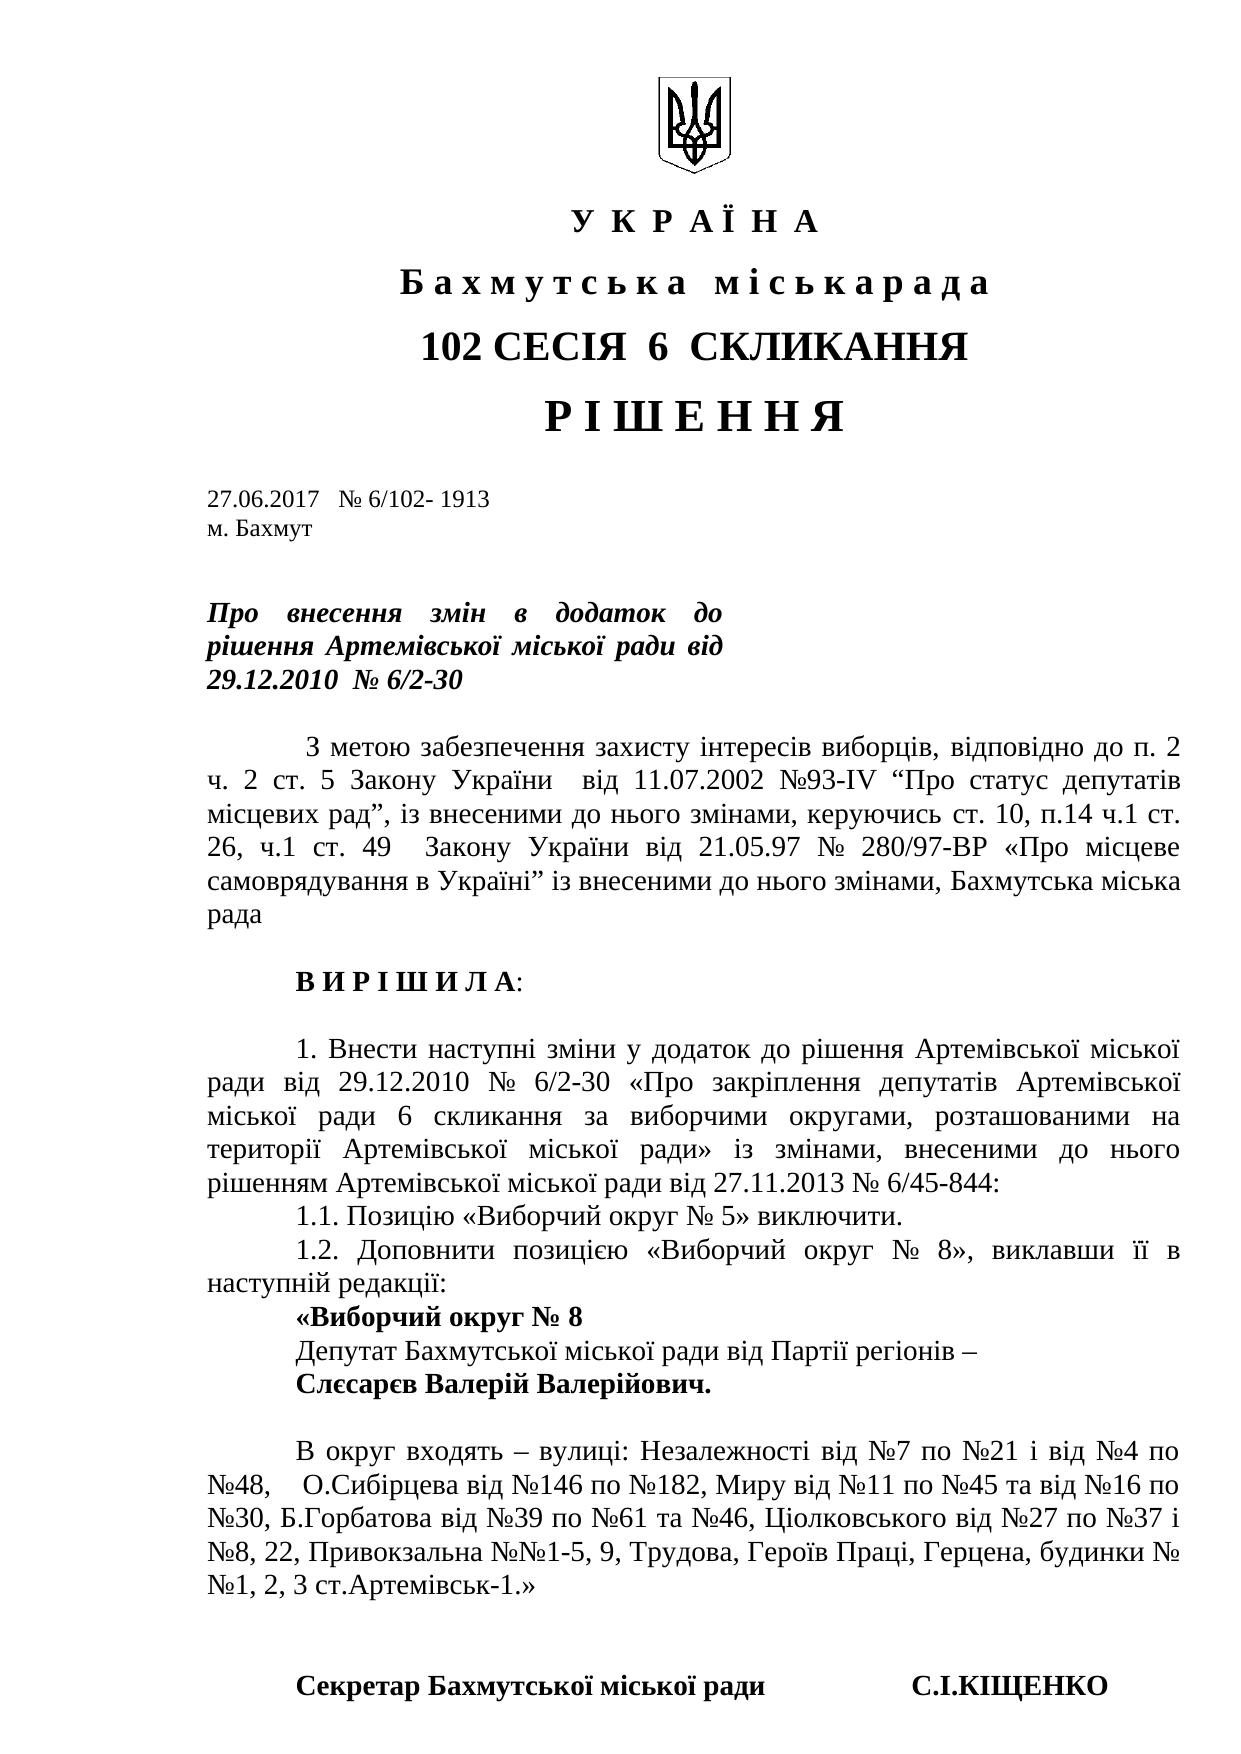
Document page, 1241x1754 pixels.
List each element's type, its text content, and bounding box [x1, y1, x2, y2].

text В округ входять – вулиці: Незалежності від №7 по №21 і від №4 по №48, О.Сибірцева від №146 по №182, Миру від №11 по №45 та від №16 по №30, Б.Горбатова від №39 по №61 та №46, Ціолковського від №27 по №37 і №8, 22, Привокзальна №№1-5, 9, Трудова, Героїв Праці, Герцена, будинки №№1, 2, 3 ст.Артемівськ-1.» [207, 1433, 1181, 1601]
text 27.06.2017 № 6/102- 1913 [207, 484, 1181, 513]
text м. Бахмут [207, 513, 1181, 542]
text Депутат Бахмутської міської ради від Партії регіонів – [207, 1333, 1181, 1366]
text Секретар Бахмутської міської ради С.І.КІЩЕНКО [207, 1668, 1181, 1702]
text 1.1. Позицію «Виборчий округ № 5» виключити. [207, 1198, 1181, 1232]
subtitle Б а х м у т с ь к а м і с ь к а р а д а [207, 259, 1181, 302]
subtitle У К Р А Ї Н А [207, 202, 1181, 240]
subtitle Р І Ш Е Н Н Я [207, 389, 1181, 441]
text «Виборчий округ № 8 [207, 1299, 1181, 1333]
text Слєсарєв Валерій Валерійович. [207, 1366, 1181, 1400]
text 1.2. Доповнити позицією «Виборчий округ № 8», виклавши її в наступній редакції: [207, 1232, 1181, 1299]
text 1. Внести наступні зміни у додаток до рішення Артемівської міської ради від 29.12.2010 № 6/2-30 «Про закріплення депутатів Артемівської міської ради 6 скликання за виборчими округами, розташованими на території Артемівської міської ради» із змінами, внесеними до нього рішенням Артемівської міської ради від 27.11.2013 № 6/45-844: [207, 1031, 1181, 1198]
text 102 СЕСІЯ 6 СКЛИКАННЯ [207, 322, 1181, 369]
subtitle Про внесення змін в додаток до рішення Артемівської міської ради від 29.12.2010 № 6/2-30 [207, 595, 723, 695]
picture [654, 73, 734, 176]
text З метою забезпечення захисту інтересів виборців, відповідно до п. 2 ч. 2 ст. 5 Закону України від 11.07.2002 №93-ІV “Про статус депутатів місцевих рад”, із внесеними до нього змінами, керуючись ст. 10, п.14 ч.1 ст. 26, ч.1 ст. 49 Закону України від 21.05.97 № 280/97-ВР «Про місцеве самоврядування в Україні” із внесеними до нього змінами, Бахмутська міська рада [207, 729, 1181, 930]
text В И Р І Ш И Л А: [207, 964, 1181, 997]
